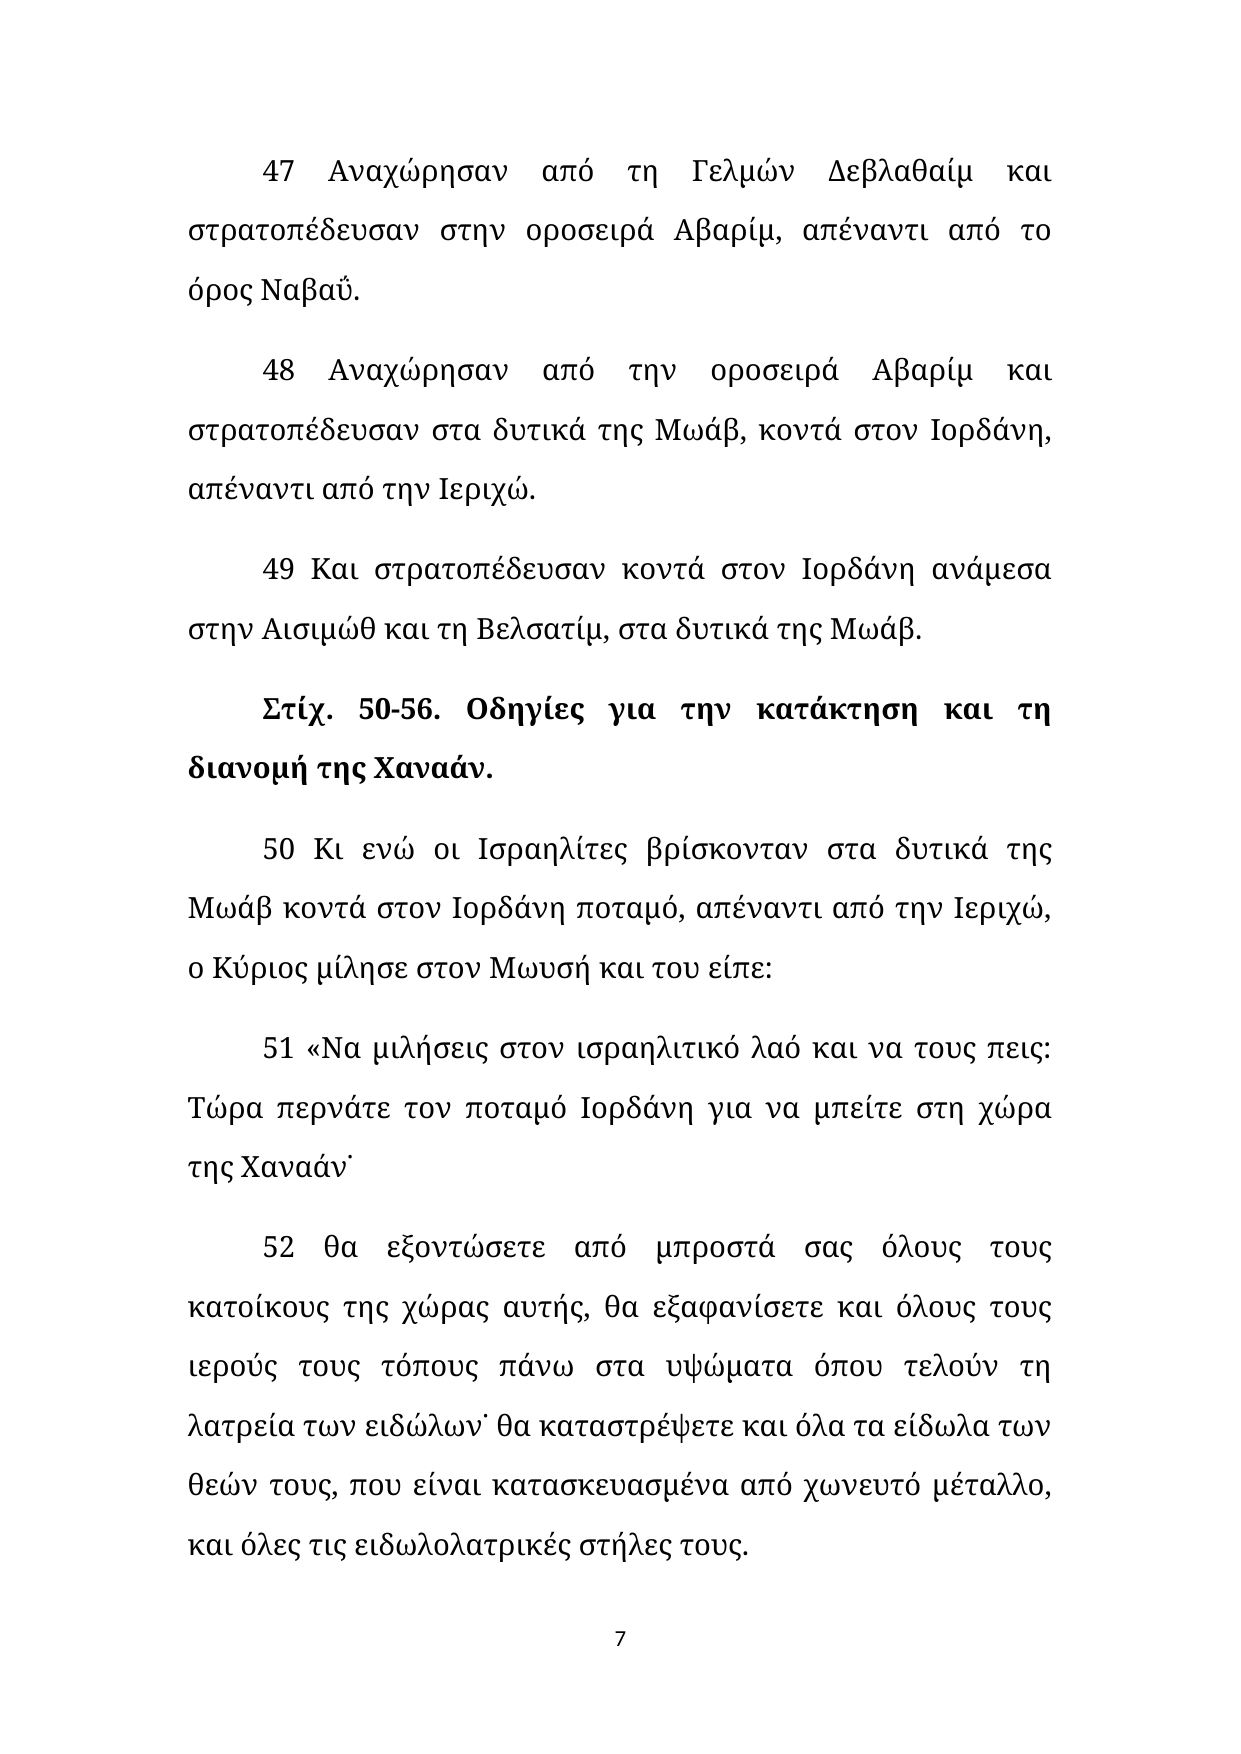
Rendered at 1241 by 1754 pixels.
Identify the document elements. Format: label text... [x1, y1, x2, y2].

text Στίχ. 50-56. Οδηγίες για την κατάκτηση και τη διανομή της Χαναάν. [187, 688, 1053, 787]
text 52 θα εξοντώσετε από μπροστά σας όλους τους κατοίκους της χώρας αυτής, θα εξαφανίσετε και όλους τους ιερούς τους τόπους πάνω στα υψώματα όπου τελούν τη λατρεία των ειδώλων˙ θα καταστρέψετε και όλα τα είδωλα των θεών τους, που είναι κατασκευασμένα από χωνευτό μέταλλο, και όλες τις ειδωλολατρικές στήλες τους. [187, 1227, 1053, 1564]
text 50 Κι ενώ οι Ισραηλίτες βρίσκονταν στα δυτικά της Μωάβ κοντά στον Ιορδάνη ποταμό, απέναντι από την Ιεριχώ, ο Κύριος μίλησε στον Μωυσή και του είπε: [187, 828, 1053, 987]
text 49 Και στρατοπέδευσαν κοντά στον Ιορδάνη ανάμεσα στην Αισιμώθ και τη Βελσατίμ, στα δυτικά της Μωάβ. [187, 548, 1053, 648]
text 47 Αναχώρησαν από τη Γελμών Δεβλαθαίμ και στρατοπέδευσαν στην οροσειρά Αβαρίμ, απέναντι από το όρος Ναβαΰ. [187, 150, 1053, 309]
text 48 Αναχώρησαν από την οροσειρά Αβαρίμ και στρατοπέδευσαν στα δυτικά της Μωάβ, κοντά στον Ιορδάνη, απέναντι από την Ιεριχώ. [187, 349, 1053, 508]
text 51 «Να μιλήσεις στον ισραηλιτικό λαό και να τους πεις: Τώρα περνάτε τον ποταμό Ιορδάνη για να μπείτε στη χώρα της Χαναάν˙ [187, 1027, 1053, 1186]
